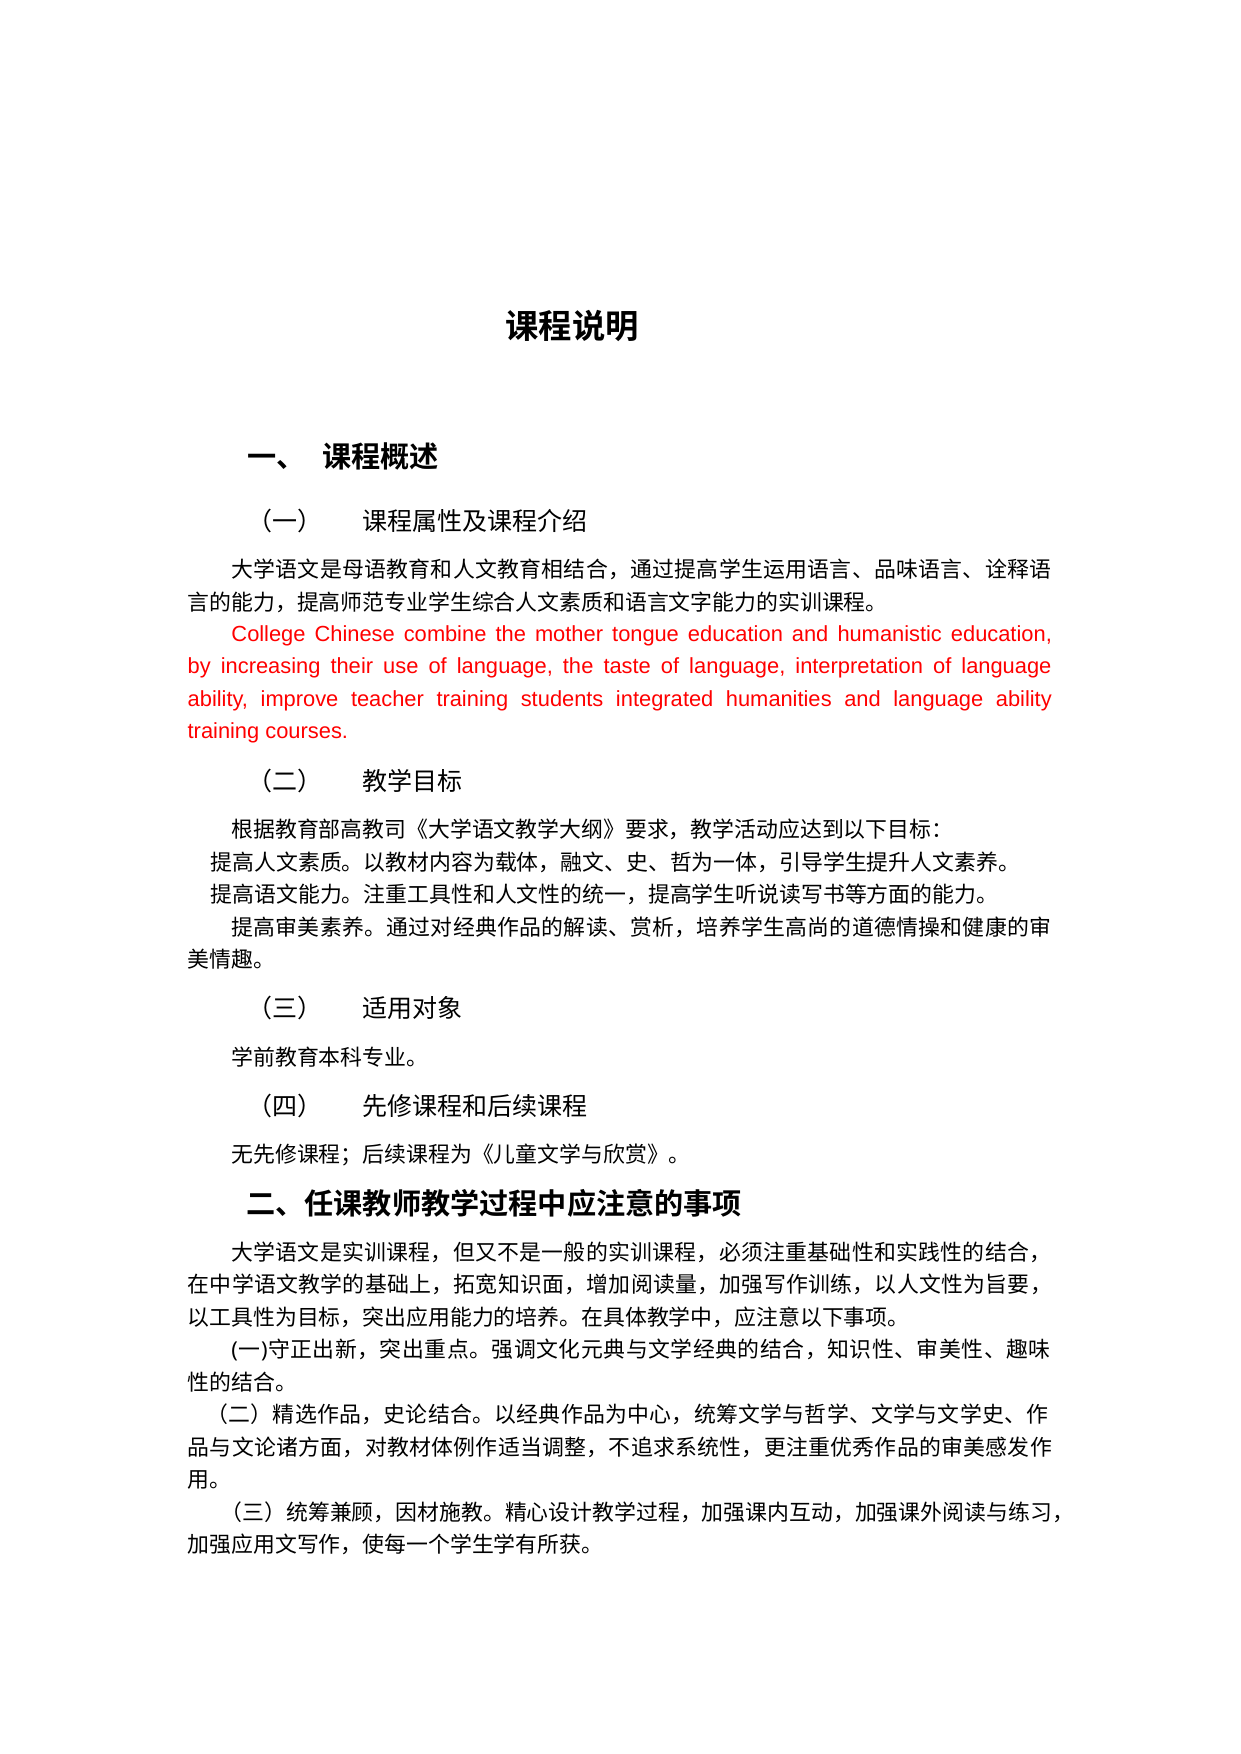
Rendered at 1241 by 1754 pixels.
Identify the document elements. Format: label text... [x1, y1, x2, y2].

text （二）精选作品，史论结合。以经典作品为中心，统筹文学与哲学、文学与文学史、作品与文论诸方面，对教材体例作适当调整，不追求系统性，更注重优秀作品的审美感发作用。 [187, 1397, 1053, 1494]
text College Chinese combine the mother tongue education and humanistic education, by increasing their use of language, the taste of language, interpretation of language ability, improve teacher training students integrated humanities and language ability training courses. [187, 617, 1053, 747]
text 提高审美素养。通过对经典作品的解读、赏析，培养学生高尚的道德情操和健康的审美情趣。 [187, 909, 1053, 974]
text 根据教育部高教司《大学语文教学大纲》要求，教学活动应达到以下目标： [187, 812, 1053, 844]
text 提高人文素质。以教材内容为载体，融文、史、哲为一体，引导学生提升人文素养。 [187, 844, 1053, 877]
text 提高语文能力。注重工具性和人文性的统一，提高学生听说读写书等方面的能力。 [187, 877, 1053, 909]
text (一)守正出新，突出重点。强调文化元典与文学经典的结合，知识性、审美性、趣味性的结合。 [187, 1332, 1053, 1397]
text 课程说明 [187, 292, 1053, 357]
list 课程属性及课程介绍 [247, 487, 1053, 552]
list 适用对象 [247, 974, 1053, 1039]
text 学前教育本科专业。 [187, 1039, 1053, 1072]
list 教学目标 [247, 747, 1053, 812]
text （三）统筹兼顾，因材施教。精心设计教学过程，加强课内互动，加强课外阅读与练习，加强应用文写作，使每一个学生学有所获。 [187, 1494, 1053, 1559]
text 二、任课教师教学过程中应注意的事项 [187, 1169, 1053, 1234]
text 大学语文是实训课程，但又不是一般的实训课程，必须注重基础性和实践性的结合，在中学语文教学的基础上，拓宽知识面，增加阅读量，加强写作训练，以人文性为旨要，以工具性为目标，突出应用能力的培养。在具体教学中，应注意以下事项。 [187, 1234, 1053, 1332]
text 无先修课程；后续课程为《儿童文学与欣赏》。 [187, 1137, 1053, 1169]
text 大学语文是母语教育和人文教育相结合，通过提高学生运用语言、品味语言、诠释语言的能力，提高师范专业学生综合人文素质和语言文字能力的实训课程。 [187, 552, 1053, 617]
list 先修课程和后续课程 [247, 1072, 1053, 1137]
list 课程概述 [247, 422, 1053, 487]
